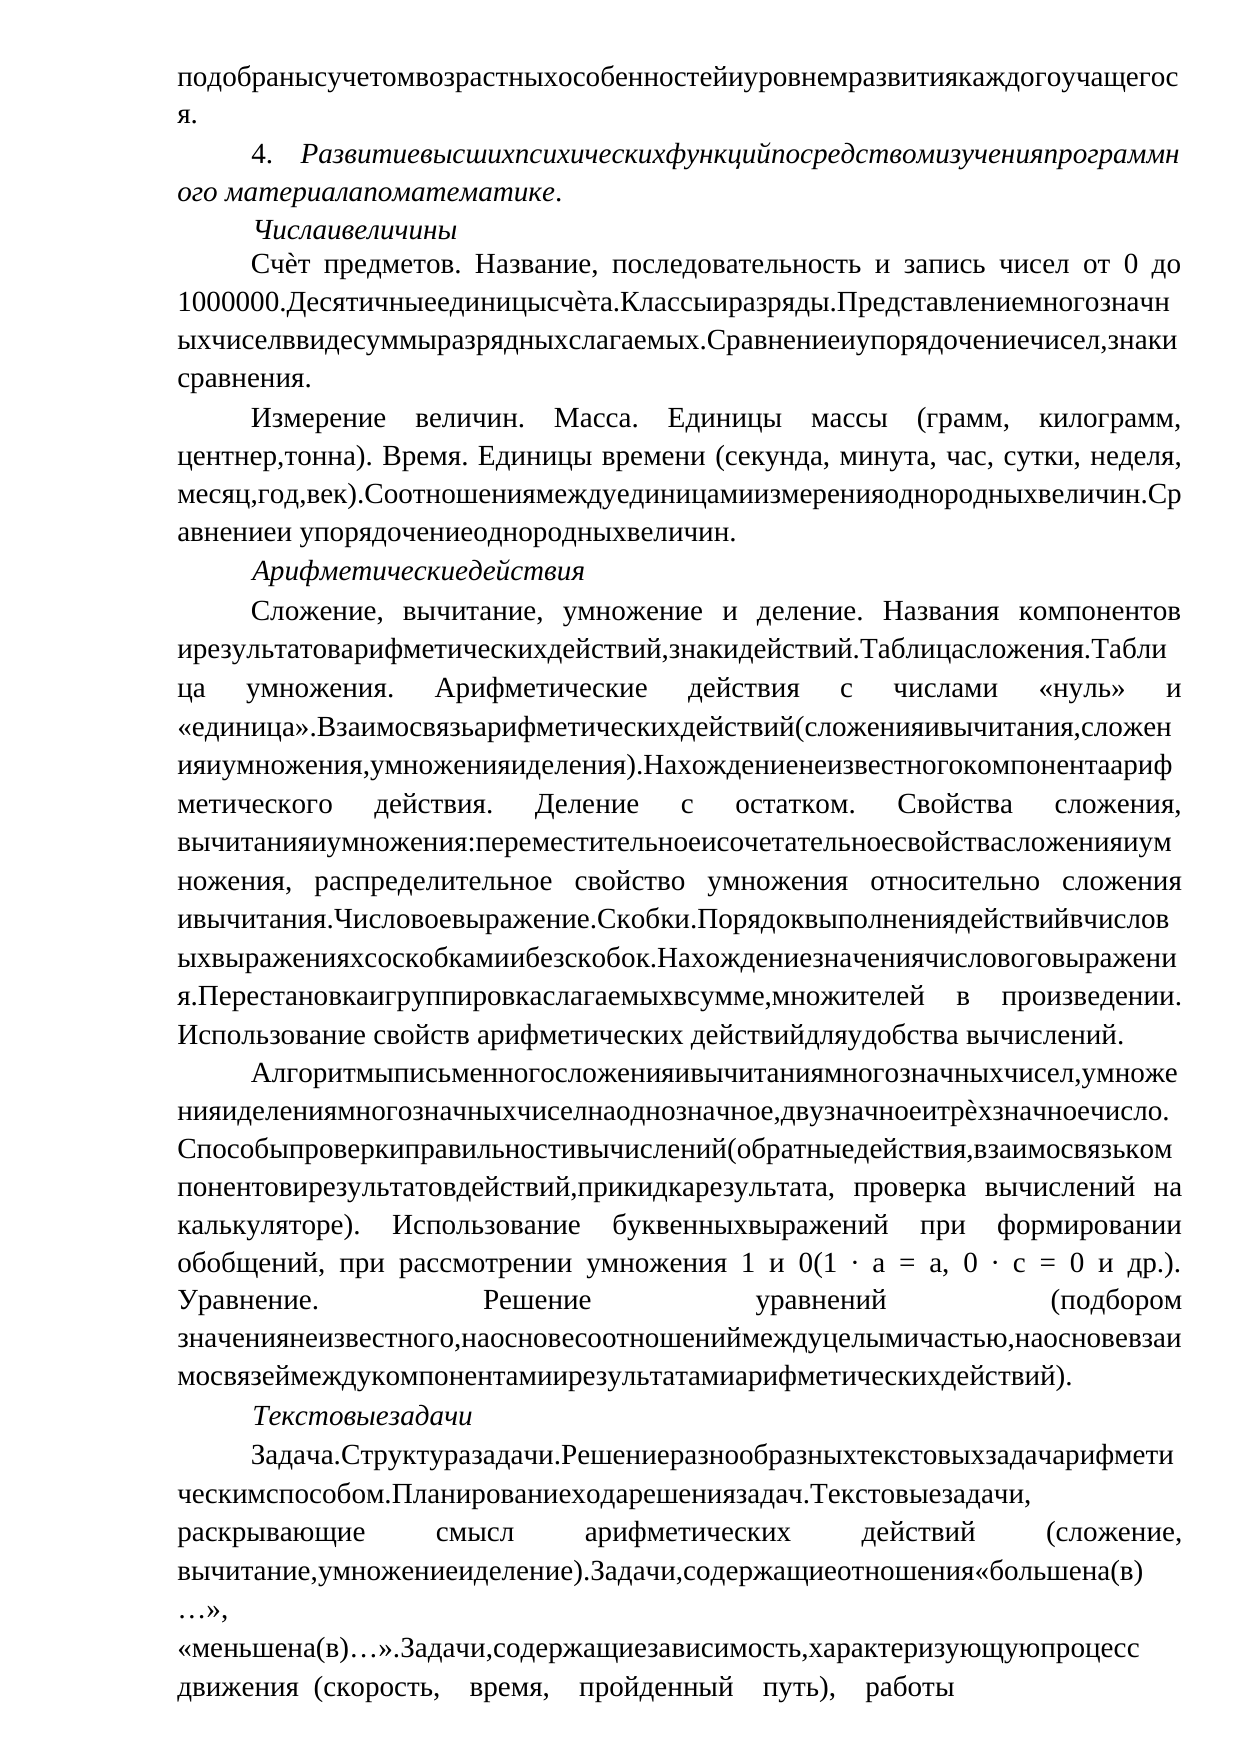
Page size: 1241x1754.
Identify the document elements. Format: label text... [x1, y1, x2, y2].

text Текстовыезадачи [252, 1398, 1240, 1431]
text подобранысучетомвозрастныхособенностейиуровнемразвитиякаждогоучащегося. [177, 59, 1182, 130]
text «меньшена(в)…».Задачи,содержащиезависимость,характеризующуюпроцесс движения (скорость, время, пройденный путь), работы [177, 1630, 1182, 1702]
text Сложение, вычитание, умножение и деление. Названия компонентов ирезультатоварифметическихдействий,знакидействий.Таблицасложения.Таблица умножения. Арифметические действия с числами «нуль» и «единица».Взаимосвязьарифметическихдействий(сложенияивычитания,сложенияиумножения,умноженияиделения).Нахождениенеизвестногокомпонентаарифметического действия. Деление с остатком. Свойства сложения, вычитанияиумножения:переместительноеисочетательноесвойствасложенияиумножения, распределительное свойство умножения относительно сложения ивычитания.Числовоевыражение.Скобки.Порядоквыполнениядействийвчисловыхвыраженияхсоскобкамиибезскобок.Нахождениезначениячисловоговыражения.Перестановкаигруппировкаслагаемыхвсумме,множителей в произведении. Использование свойств арифметических действийдляудобства вычислений. [177, 593, 1182, 1051]
text Измерение величин. Масса. Единицы массы (грамм, килограмм, центнер,тонна). Время. Единицы времени (секунда, минута, час, сутки, неделя, месяц,год,век).Соотношениямеждуединицамиизмеренияоднородныхвеличин.Сравнениеи упорядочениеоднородныхвеличин. [177, 400, 1182, 547]
text Алгоритмыписьменногосложенияивычитаниямногозначныхчисел,умноженияиделениямногозначныхчиселнаоднозначное,двузначноеитрѐхзначноечисло.Способыпроверкиправильностивычислений(обратныедействия,взаимосвязькомпонентовирезультатовдействий,прикидкарезультата, проверка вычислений на калькуляторе). Использование буквенныхвыражений при формировании обобщений, при рассмотрении умножения 1 и 0(1 ∙ а = а, 0 ∙ с = 0 и др.). Уравнение. Решение уравнений (подбором значениянеизвестного,наосновесоотношениймеждуцелымичастью,наосновевзаимосвязеймеждукомпонентамиирезультатамиарифметическихдействий). [177, 1056, 1183, 1392]
text Задача.Структуразадачи.Решениеразнообразныхтекстовыхзадачарифметическимспособом.Планированиеходарешениязадач.Текстовыезадачи, раскрывающие смысл арифметических действий (сложение, вычитание,умножениеиделение).Задачи,содержащиеотношения«большена(в)…», [177, 1437, 1183, 1625]
list Развитиевысшихпсихическихфункцийпосредствомизученияпрограммного материалапоматематике. [177, 136, 1182, 208]
text Счѐт предметов. Название, последовательность и запись чисел от 0 до 1000000.Десятичныеединицысчѐта.Классыиразряды.Представлениемногозначныхчиселввидесуммыразрядныхслагаемых.Сравнениеиупорядочениечисел,знаки сравнения. [177, 246, 1183, 393]
text Арифметическиедействия [252, 553, 1240, 587]
text Числаивеличины [252, 213, 1240, 246]
